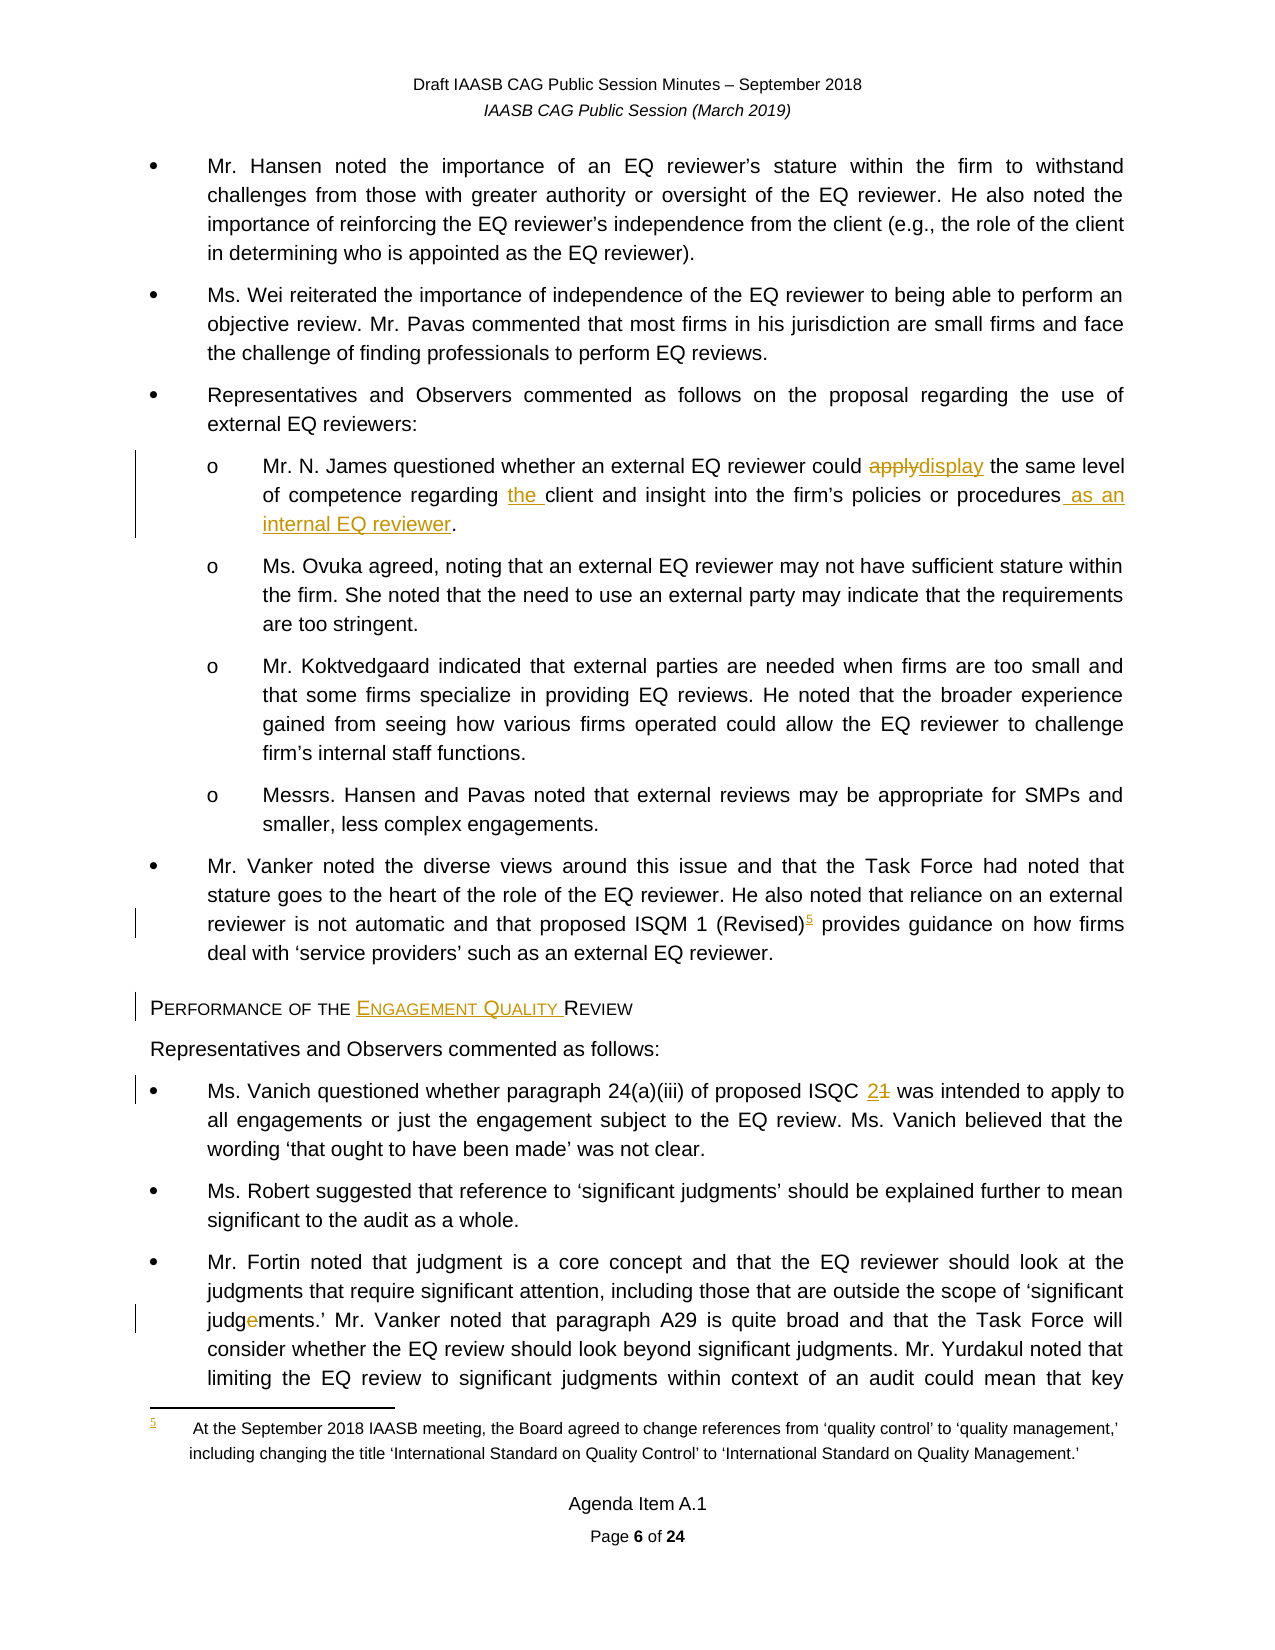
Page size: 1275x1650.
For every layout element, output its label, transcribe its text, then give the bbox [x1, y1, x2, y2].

text Representatives and Observers commented as follows: [150, 1033, 1125, 1062]
list Representatives and Observers commented as follows on the proposal regarding the use of external EQ reviewers: [150, 379, 1125, 437]
list Mr. Hansen noted the importance of an EQ reviewer’s stature within the firm to withstand challenges from those with greater authority or oversight of the EQ reviewer. He also noted the importance of reinforcing the EQ reviewer’s independence from the client (e.g., the role of the client in determining who is appointed as the EQ reviewer). [150, 150, 1125, 267]
list Mr. N. James questioned whether an external EQ reviewer could the same level of competence regarding client and insight into the firm’s policies or procedures. [206, 450, 1125, 537]
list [150, 1246, 1125, 1392]
list Mr. Vanker noted the diverse views around this issue and that the Task Force had noted that stature goes to the heart of the role of the EQ reviewer. He also noted that reliance on an external reviewer is not automatic and that proposed ISQM 1 (Revised) provides guidance on how firms deal with ‘service providers’ such as an external EQ reviewer. [150, 850, 1125, 967]
list Ms. Vanich questioned whether paragraph 24(a)(iii) of proposed ISQC was intended to apply to all engagements or just the engagement subject to the EQ review. Ms. Vanich believed that the wording ‘that ought to have been made’ was not clear. [150, 1075, 1125, 1162]
list Ms. Ovuka agreed, noting that an external EQ reviewer may not have sufficient stature within the firm. She noted that the need to use an external party may indicate that the requirements are too stringent. [206, 550, 1125, 637]
list Ms. Wei reiterated the importance of independence of the EQ reviewer to being able to perform an objective review. Mr. Pavas commented that most firms in his jurisdiction are small firms and face the challenge of finding professionals to perform EQ reviews. [150, 279, 1125, 367]
list Mr. Koktvedgaard indicated that external parties are needed when firms are too small and that some firms specialize in providing EQ reviews. He noted that the broader experience gained from seeing how various firms operated could allow the EQ reviewer to challenge firm’s internal staff functions. [206, 650, 1125, 767]
list Ms. Robert suggested that reference to ‘significant judgments’ should be explained further to mean significant to the audit as a whole. [150, 1175, 1125, 1233]
text Performance of the Review [150, 992, 1125, 1021]
list Messrs. Hansen and Pavas noted that external reviews may be appropriate for SMPs and smaller, less complex engagements. [206, 779, 1125, 837]
